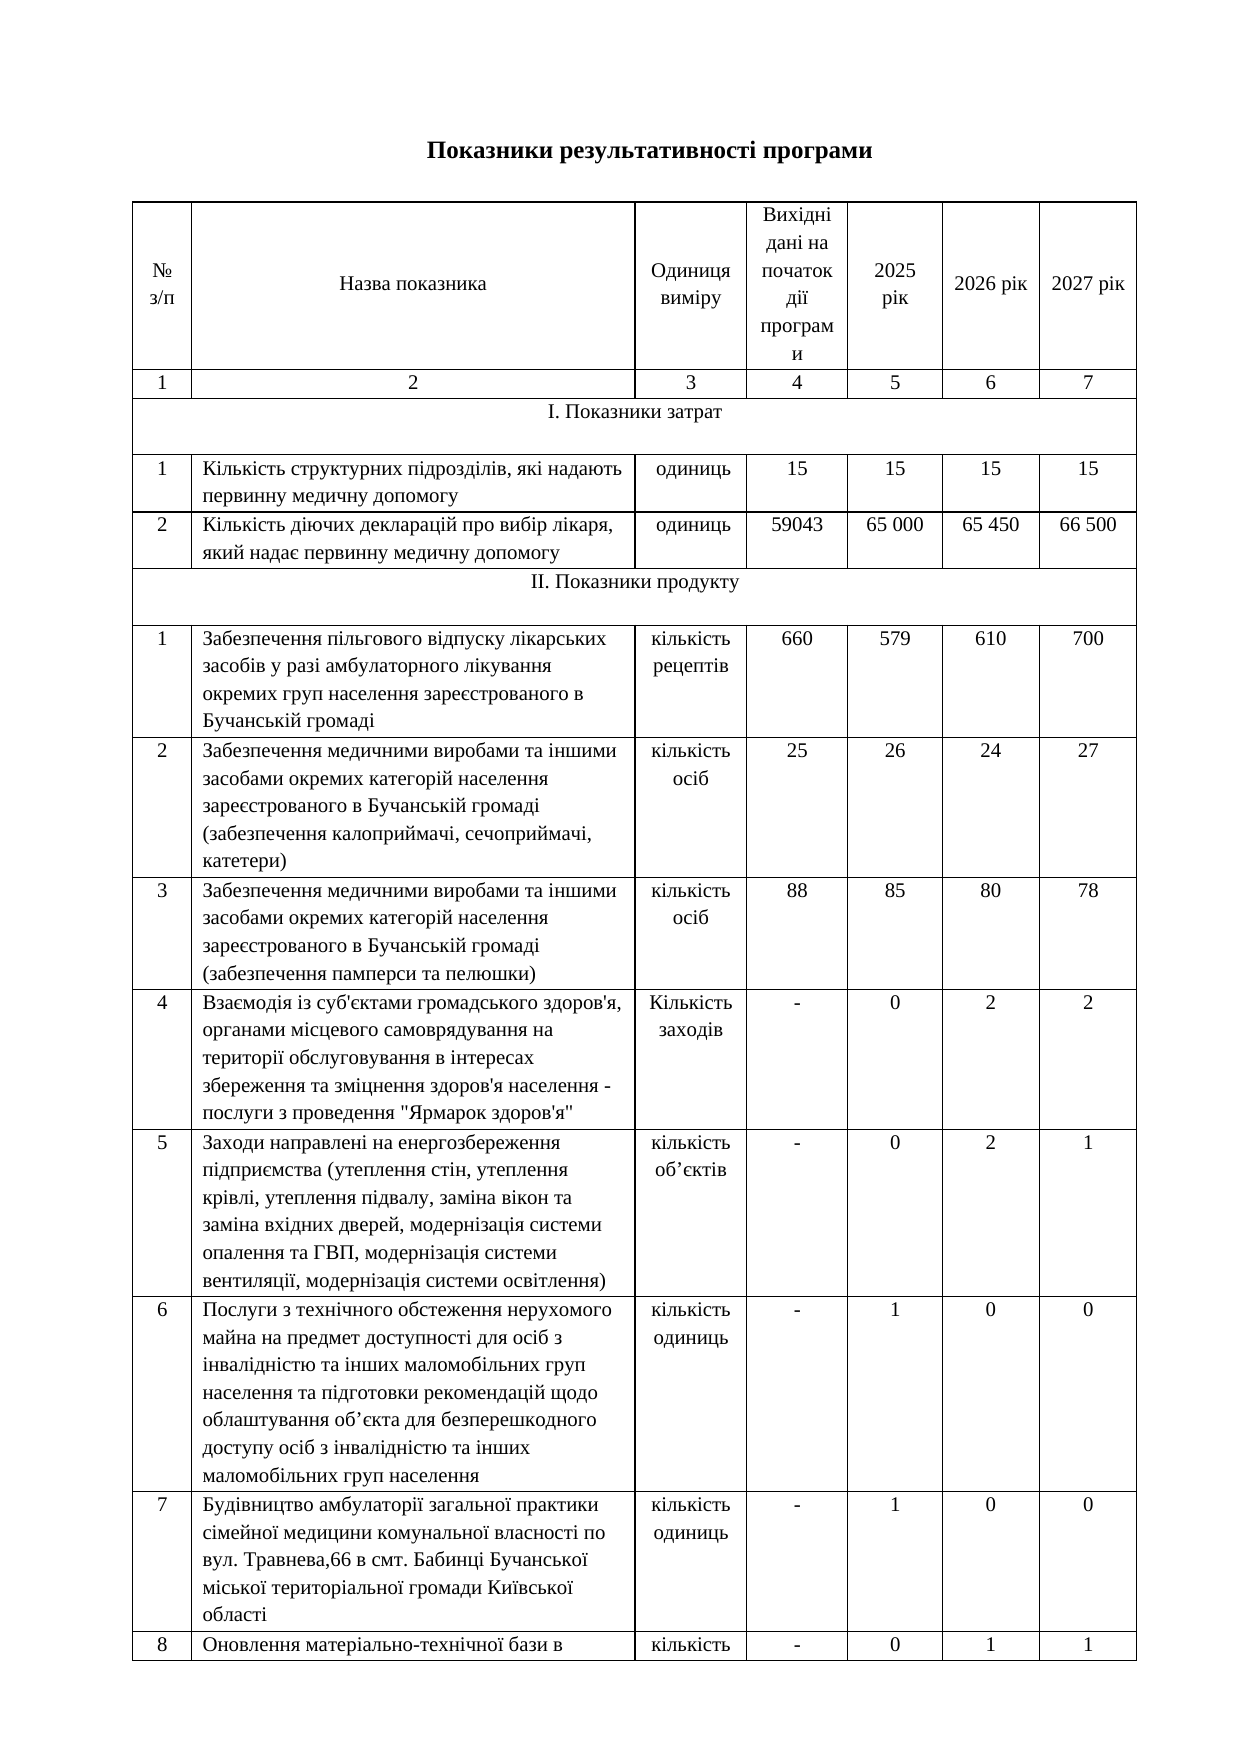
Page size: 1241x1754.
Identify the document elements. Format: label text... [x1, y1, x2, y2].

table_cell одиниць [636, 455, 746, 511]
table_cell 15 [848, 455, 942, 511]
table_cell 15 [1040, 455, 1136, 511]
table_cell 0 [943, 1297, 1039, 1491]
table_cell 65 000 [848, 513, 942, 568]
table_cell кількість одиниць [636, 1492, 746, 1631]
table_cell Заходи направлені на енергозбереження підприємства (утеплення стін, утеплення крівлі, утеплення підвалу, заміна вікон та заміна вхідних дверей, модернізація системи опалення та ГВП, модернізація системи вентиляції, модернізація системи освітлення) [192, 1130, 634, 1296]
table_cell 1 [133, 370, 191, 398]
table_cell кількість рецептів [636, 626, 746, 737]
table_cell 27 [1040, 738, 1136, 877]
table_cell Забезпечення медичними виробами та іншими засобами окремих категорій населення зареєстрованого в Бучанській громаді (забезпечення памперси та пелюшки) [192, 878, 634, 989]
table_cell кількість об’єктів [636, 1130, 746, 1296]
table_cell 66 500 [1040, 513, 1136, 568]
table_cell одиниць [636, 513, 746, 568]
table_cell 5 [133, 1130, 191, 1296]
table_cell 7 [1040, 370, 1136, 398]
table_cell Кількість структурних підрозділів, які надають первинну медичну допомогу [192, 455, 634, 511]
table_cell 2 [133, 738, 191, 877]
table_cell 1 [133, 455, 191, 511]
table_cell 59043 [747, 513, 847, 568]
table_cell Послуги з технічного обстеження нерухомого майна на предмет доступності для осіб з інвалідністю та інших маломобільних груп населення та підготовки рекомендацій щодо облаштування об’єкта для безперешкодного доступу осіб з інвалідністю та інших маломобільних груп населення [192, 1297, 634, 1491]
table_cell 0 [848, 1632, 942, 1660]
table_cell 15 [943, 455, 1039, 511]
table_cell 26 [848, 738, 942, 877]
table_cell 2 [943, 1130, 1039, 1296]
table_cell 0 [1040, 1492, 1136, 1631]
text Показники результативності програми [148, 135, 1152, 164]
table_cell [192, 1632, 634, 1660]
table_cell 65 450 [943, 513, 1039, 568]
table_cell 25 [747, 738, 847, 877]
table_cell ІІ. Показники продукту [133, 569, 1136, 624]
table_cell 85 [848, 878, 942, 989]
table_cell 1 [1040, 1130, 1136, 1296]
table_cell 2 [1040, 990, 1136, 1128]
table_cell Забезпечення медичними виробами та іншими засобами окремих категорій населення зареєстрованого в Бучанській громаді (забезпечення калоприймачі, сечоприймачі, катетери) [192, 738, 634, 877]
table_cell 4 [747, 370, 847, 398]
table_cell 6 [133, 1297, 191, 1491]
table_cell 24 [943, 738, 1039, 877]
table_header 2026 рік [943, 203, 1039, 369]
table_cell 3 [133, 878, 191, 989]
table_cell 88 [747, 878, 847, 989]
table_header № з/п [133, 203, 191, 369]
table_cell кількість осіб [636, 738, 746, 877]
table_cell Взаємодія із суб'єктами громадського здоров'я, органами місцевого самоврядування на території обслуговування в інтересах збереження та зміцнення здоров'я населення - послуги з проведення "Ярмарок здоров'я" [192, 990, 634, 1128]
table_cell 2 [943, 990, 1039, 1128]
table_cell 15 [747, 455, 847, 511]
table_cell 1 [133, 626, 191, 737]
table_cell 78 [1040, 878, 1136, 989]
table_cell - [747, 1130, 847, 1296]
table_cell Кількість діючих декларацій про вибір лікаря, який надає первинну медичну допомогу [192, 513, 634, 568]
table_cell Забезпечення пільгового відпуску лікарських засобів у разі амбулаторного лікування окремих груп населення зареєстрованого в Бучанській громаді [192, 626, 634, 737]
table_cell 3 [636, 370, 746, 398]
table_cell 2 [192, 370, 634, 398]
table_header Назва показника [192, 203, 634, 369]
table_cell 0 [848, 1130, 942, 1296]
table_header Одиниця виміру [636, 203, 746, 369]
table_cell 7 [133, 1492, 191, 1631]
table_header 2027 рік [1040, 203, 1136, 369]
table_cell Кількість заходів [636, 990, 746, 1128]
table_cell 5 [848, 370, 942, 398]
table_header Вихідні дані на початок дії програми [747, 203, 847, 369]
table_cell Будівництво амбулаторії загальної практики сімейної медицини комунальної власності по вул. Травнева,66 в смт. Бабинці Бучанської міської територіальної громади Київської області [192, 1492, 634, 1631]
table_cell 6 [943, 370, 1039, 398]
table_cell - [747, 990, 847, 1128]
table_cell кількість осіб [636, 878, 746, 989]
table_cell 80 [943, 878, 1039, 989]
table_cell 1 [943, 1632, 1039, 1660]
table_cell 660 [747, 626, 847, 737]
table_cell 579 [848, 626, 942, 737]
table_cell 610 [943, 626, 1039, 737]
table_cell 0 [943, 1492, 1039, 1631]
table_cell - [747, 1492, 847, 1631]
table_cell 4 [133, 990, 191, 1128]
table_cell 1 [1040, 1632, 1136, 1660]
table_cell 8 [133, 1632, 191, 1660]
table_cell 0 [1040, 1297, 1136, 1491]
table_cell - [747, 1632, 847, 1660]
table_cell І. Показники затрат [133, 399, 1136, 454]
table_cell 0 [848, 990, 942, 1128]
table_cell 700 [1040, 626, 1136, 737]
table_cell кількість одиниць [636, 1297, 746, 1491]
table_header 2025 рік [848, 203, 942, 369]
table_cell 2 [133, 513, 191, 568]
table_cell 1 [848, 1492, 942, 1631]
table_cell - [747, 1297, 847, 1491]
table_cell кількість об’єктів [636, 1632, 746, 1660]
table_cell 1 [848, 1297, 942, 1491]
